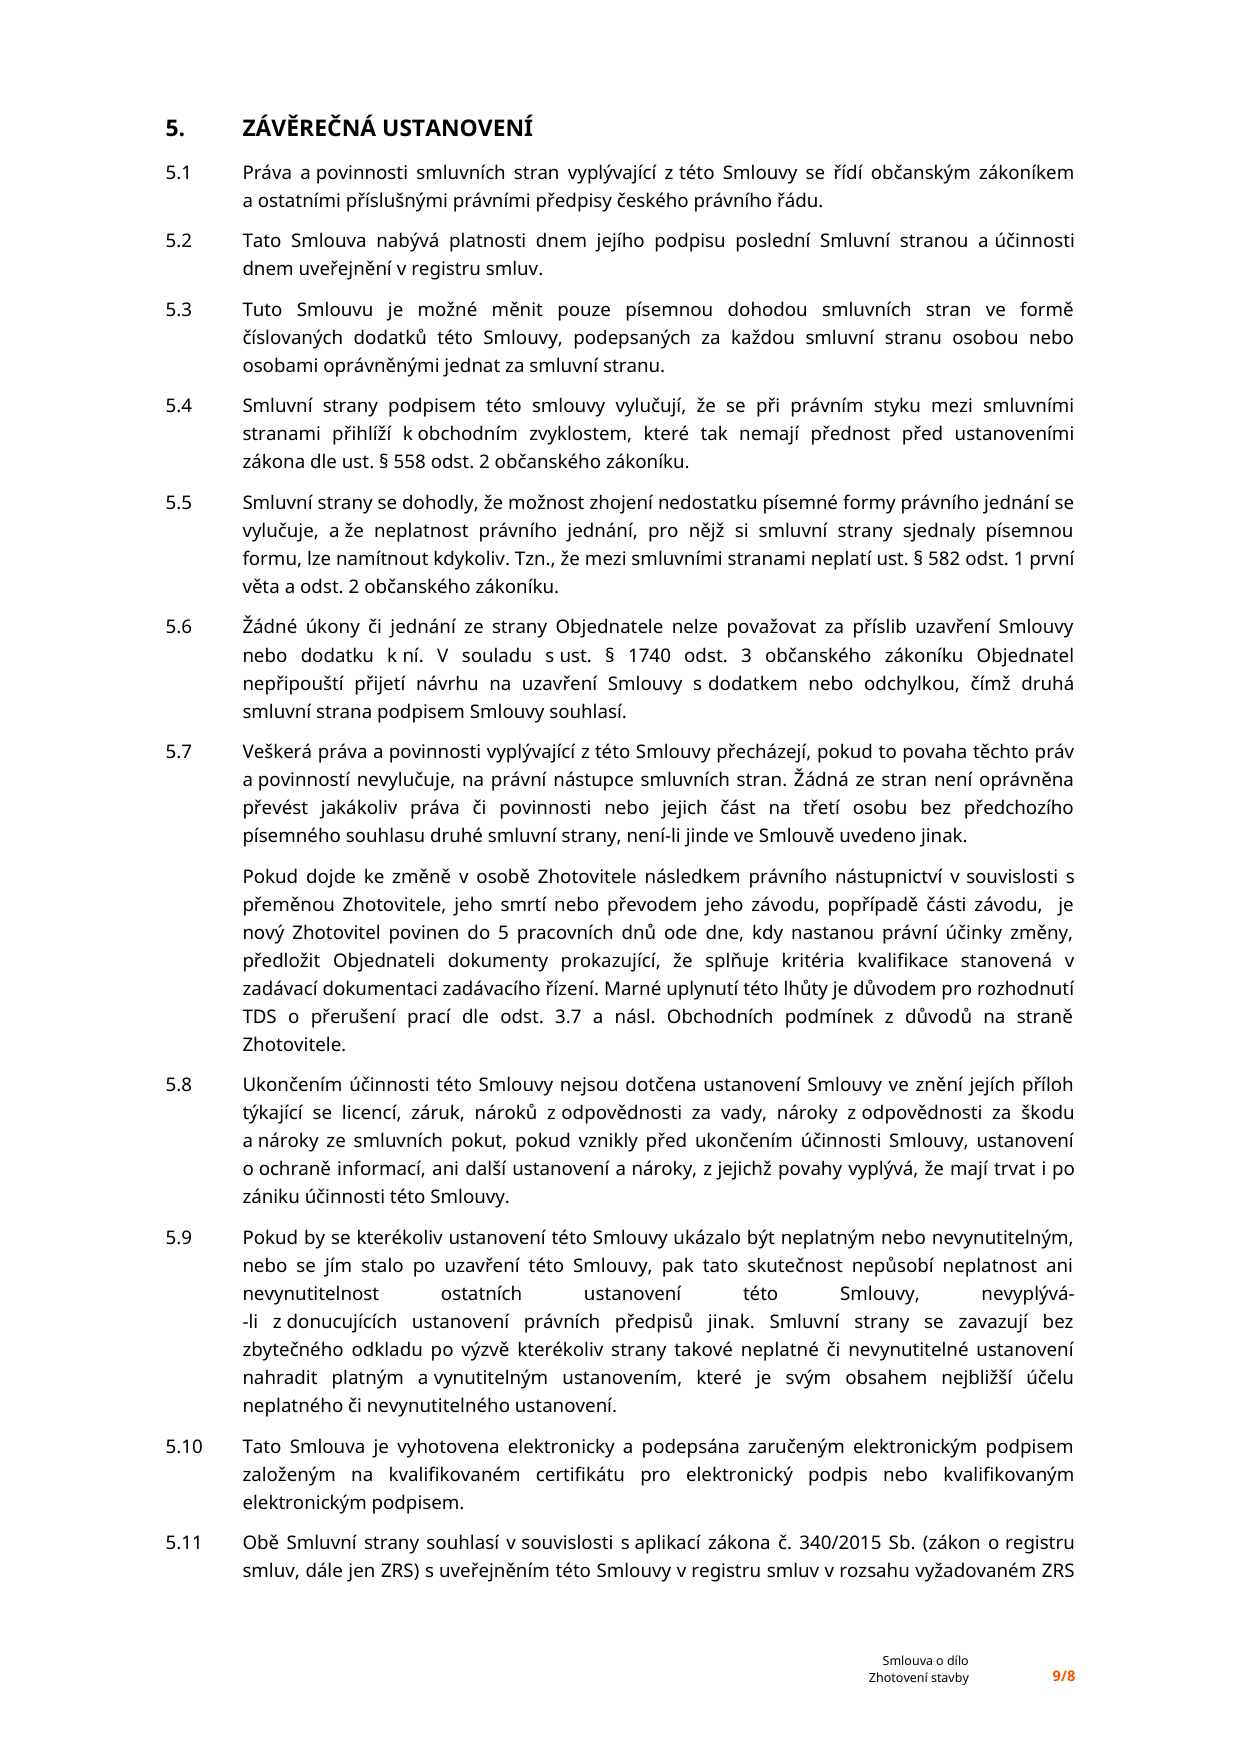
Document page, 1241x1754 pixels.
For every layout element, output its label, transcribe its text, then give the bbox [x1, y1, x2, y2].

text Práva a povinnosti smluvních stran vyplývající z této Smlouvy se řídí občanským zákoníkem a ostatními příslušnými právními předpisy českého právního řádu. [165, 159, 1075, 213]
list ZÁvěrečná ustanovení [165, 112, 1075, 143]
text Ukončením účinnosti této Smlouvy nejsou dotčena ustanovení Smlouvy ve znění jejích příloh týkající se licencí, záruk, nároků z odpovědnosti za vady, nároky z odpovědnosti za škodu a nároky ze smluvních pokut, pokud vznikly před ukončením účinnosti Smlouvy, ustanovení o ochraně informací, ani další ustanovení a nároky, z jejichž povahy vyplývá, že mají trvat i po zániku účinnosti této Smlouvy. [165, 1072, 1075, 1209]
text Žádné úkony či jednání ze strany Objednatele nelze považovat za příslib uzavření Smlouvy nebo dodatku k ní. V souladu s ust. § 1740 odst. 3 občanského zákoníku Objednatel nepřipouští přijetí návrhu na uzavření Smlouvy s dodatkem nebo odchylkou, čímž druhá smluvní strana podpisem Smlouvy souhlasí. [165, 614, 1075, 723]
text Smluvní strany podpisem této smlouvy vylučují, že se při právním styku mezi smluvními stranami přihlíží k obchodním zvyklostem, které tak nemají přednost před ustanoveními zákona dle ust. § 558 odst. 2 občanského zákoníku. [165, 393, 1075, 474]
text Tato Smlouva je vyhotovena elektronicky a podepsána zaručeným elektronickým podpisem založeným na kvalifikovaném certifikátu pro elektronický podpis nebo kvalifikovaným elektronickým podpisem. [165, 1433, 1075, 1514]
text Veškerá práva a povinnosti vyplývající z této Smlouvy přecházejí, pokud to povaha těchto práv a povinností nevylučuje, na právní nástupce smluvních stran. Žádná ze stran není oprávněna převést jakákoliv práva či povinnosti nebo jejich část na třetí osobu bez předchozího písemného souhlasu druhé smluvní strany, není-li jinde ve Smlouvě uvedeno jinak. [165, 738, 1075, 848]
text Smluvní strany se dohodly, že možnost zhojení nedostatku písemné formy právního jednání se vylučuje, a že neplatnost právního jednání, pro nějž si smluvní strany sjednaly písemnou formu, lze namítnout kdykoliv. Tzn., že mezi smluvními stranami neplatí ust. § 582 odst. 1 první věta a odst. 2 občanského zákoníku. [165, 489, 1075, 599]
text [165, 1529, 1075, 1583]
text Tuto Smlouvu je možné měnit pouze písemnou dohodou smluvních stran ve formě číslovaných dodatků této Smlouvy, podepsaných za každou smluvní stranu osobou nebo osobami oprávněnými jednat za smluvní stranu. [165, 296, 1075, 378]
list Pokud dojde ke změně v osobě Zhotovitele následkem právního nástupnictví v souvislosti s přeměnou Zhotovitele, jeho smrtí nebo převodem jeho závodu, popřípadě části závodu, je nový Zhotovitel povinen do 5 pracovních dnů ode dne, kdy nastanou právní účinky změny, předložit Objednateli dokumenty prokazující, že splňuje kritéria kvalifikace stanovená v zadávací dokumentaci zadávacího řízení. Marné uplynutí této lhůty je důvodem pro rozhodnutí TDS o přerušení prací dle odst. 3.7 a násl. Obchodních podmínek z důvodů na straně Zhotovitele. [242, 863, 1075, 1057]
text Tato Smlouva nabývá platnosti dnem jejího podpisu poslední Smluvní stranou a účinnosti dnem uveřejnění v registru smluv. [165, 228, 1075, 281]
text Pokud by se kterékoliv ustanovení této Smlouvy ukázalo být neplatným nebo nevynutitelným, nebo se jím stalo po uzavření této Smlouvy, pak tato skutečnost nepůsobí neplatnost ani nevynutitelnost ostatních ustanovení této Smlouvy, nevyplývá- -li z donucujících ustanovení právních předpisů jinak. Smluvní strany se zavazují bez zbytečného odkladu po výzvě kterékoliv strany takové neplatné či nevynutitelné ustanovení nahradit platným a vynutitelným ustanovením, které je svým obsahem nejbližší účelu neplatného či nevynutitelného ustanovení. [165, 1224, 1075, 1418]
